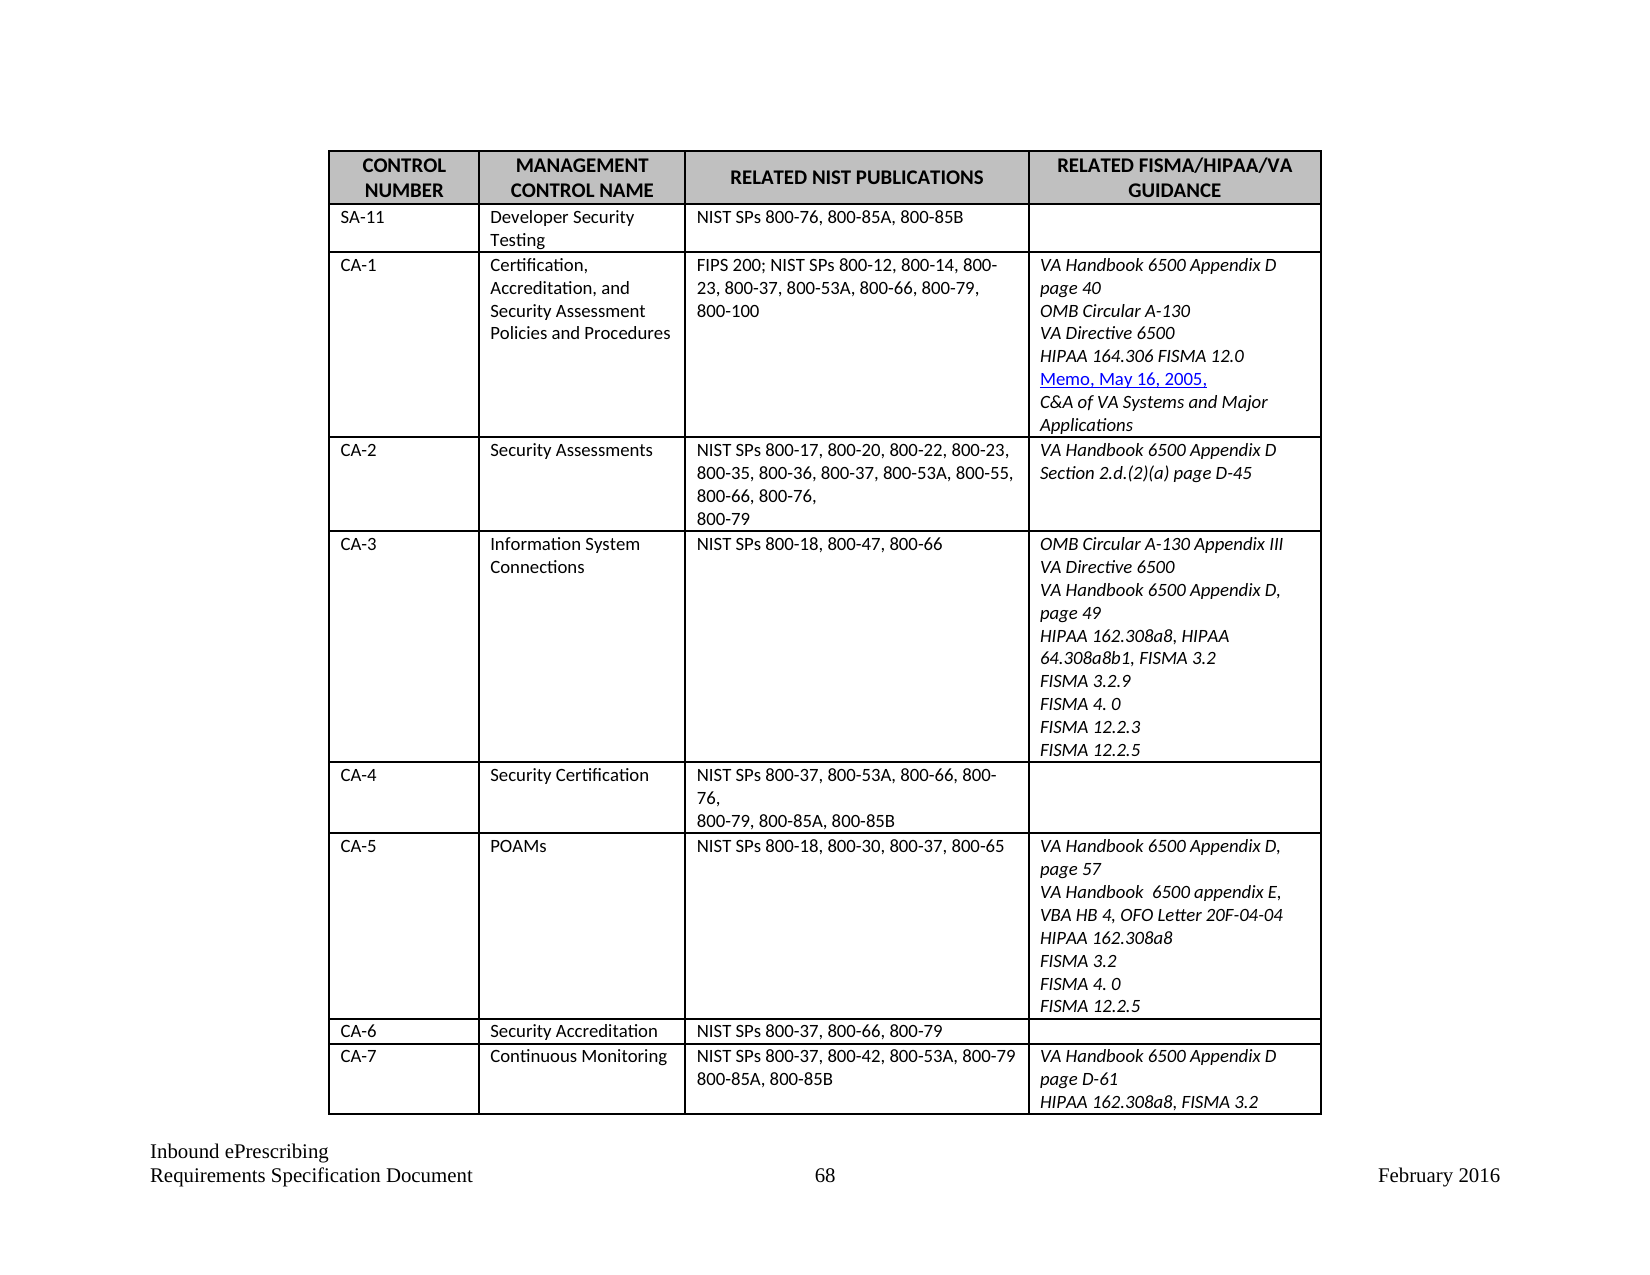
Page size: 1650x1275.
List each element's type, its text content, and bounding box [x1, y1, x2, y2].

table_cell VA Handbook 6500 Appendix D, page 57 VA Handbook 6500 appendix E, VBA HB 4, OFO Letter 20F-04-04 HIPAA 162.308a8 FISMA 3.2 FISMA 4. 0 FISMA 12.2.5 [1030, 834, 1320, 1017]
table_cell Security Certification [480, 763, 684, 832]
table_header MANAGEMENT CONTROL NAME [480, 152, 684, 203]
table_cell Continuous Monitoring [480, 1045, 684, 1113]
table_header CONTROL NUMBER [330, 152, 478, 203]
table_cell [1030, 205, 1320, 251]
table_cell NIST SPs 800-17, 800-20, 800-22, 800-23, 800-35, 800-36, 800-37, 800-53A, 800-55, 800-66, 800-76, 800-79 [686, 438, 1028, 530]
table_cell POAMs [480, 834, 684, 1017]
table_cell NIST SPs 800-18, 800-47, 800-66 [686, 532, 1028, 761]
table_header RELATED NIST PUBLICATIONS [686, 152, 1028, 203]
table_cell [1030, 1020, 1320, 1042]
table_cell [1030, 763, 1320, 832]
table_cell FIPS 200; NIST SPs 800-12, 800-14, 800-23, 800-37, 800-53A, 800-66, 800-79, 800-100 [686, 253, 1028, 436]
table_cell Developer Security Testing [480, 205, 684, 251]
table_cell CA-6 [330, 1020, 478, 1042]
table_cell SA-11 [330, 205, 478, 251]
table_cell CA-1 [330, 253, 478, 436]
table_cell Certification, Accreditation, and Security Assessment Policies and Procedures [480, 253, 684, 436]
table_cell NIST SPs 800-37, 800-66, 800-79 [686, 1020, 1028, 1042]
table_cell Security Accreditation [480, 1020, 684, 1042]
table_cell NIST SPs 800-76, 800-85A, 800-85B [686, 205, 1028, 251]
table_cell NIST SPs 800-18, 800-30, 800-37, 800-65 [686, 834, 1028, 1017]
table_cell CA-5 [330, 834, 478, 1017]
table_cell Information System Connections [480, 532, 684, 761]
table_cell VA Handbook 6500 Appendix D Section 2.d.(2)(a) page D-45 [1030, 438, 1320, 530]
table_cell NIST SPs 800-37, 800-53A, 800-66, 800-76, 800-79, 800-85A, 800-85B [686, 763, 1028, 832]
table_cell VA Handbook 6500 Appendix D page 40 OMB Circular A-130 VA Directive 6500 HIPAA 164.306 FISMA 12.0 Memo, May 16, 2005, C&A of VA Systems and Major Applications [1030, 253, 1320, 436]
table_cell OMB Circular A-130 Appendix III VA Directive 6500 VA Handbook 6500 Appendix D, page 49 HIPAA 162.308a8, HIPAA 64.308a8b1, FISMA 3.2 FISMA 3.2.9 FISMA 4. 0 FISMA 12.2.3 FISMA 12.2.5 [1030, 532, 1320, 761]
table_cell CA-4 [330, 763, 478, 832]
table_cell CA-7 [330, 1045, 478, 1113]
table_cell Security Assessments [480, 438, 684, 530]
table_header RELATED FISMA/HIPAA/VA GUIDANCE [1030, 152, 1320, 203]
table_cell CA-3 [330, 532, 478, 761]
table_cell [1030, 1045, 1320, 1113]
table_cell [686, 1045, 1028, 1113]
table_cell CA-2 [330, 438, 478, 530]
